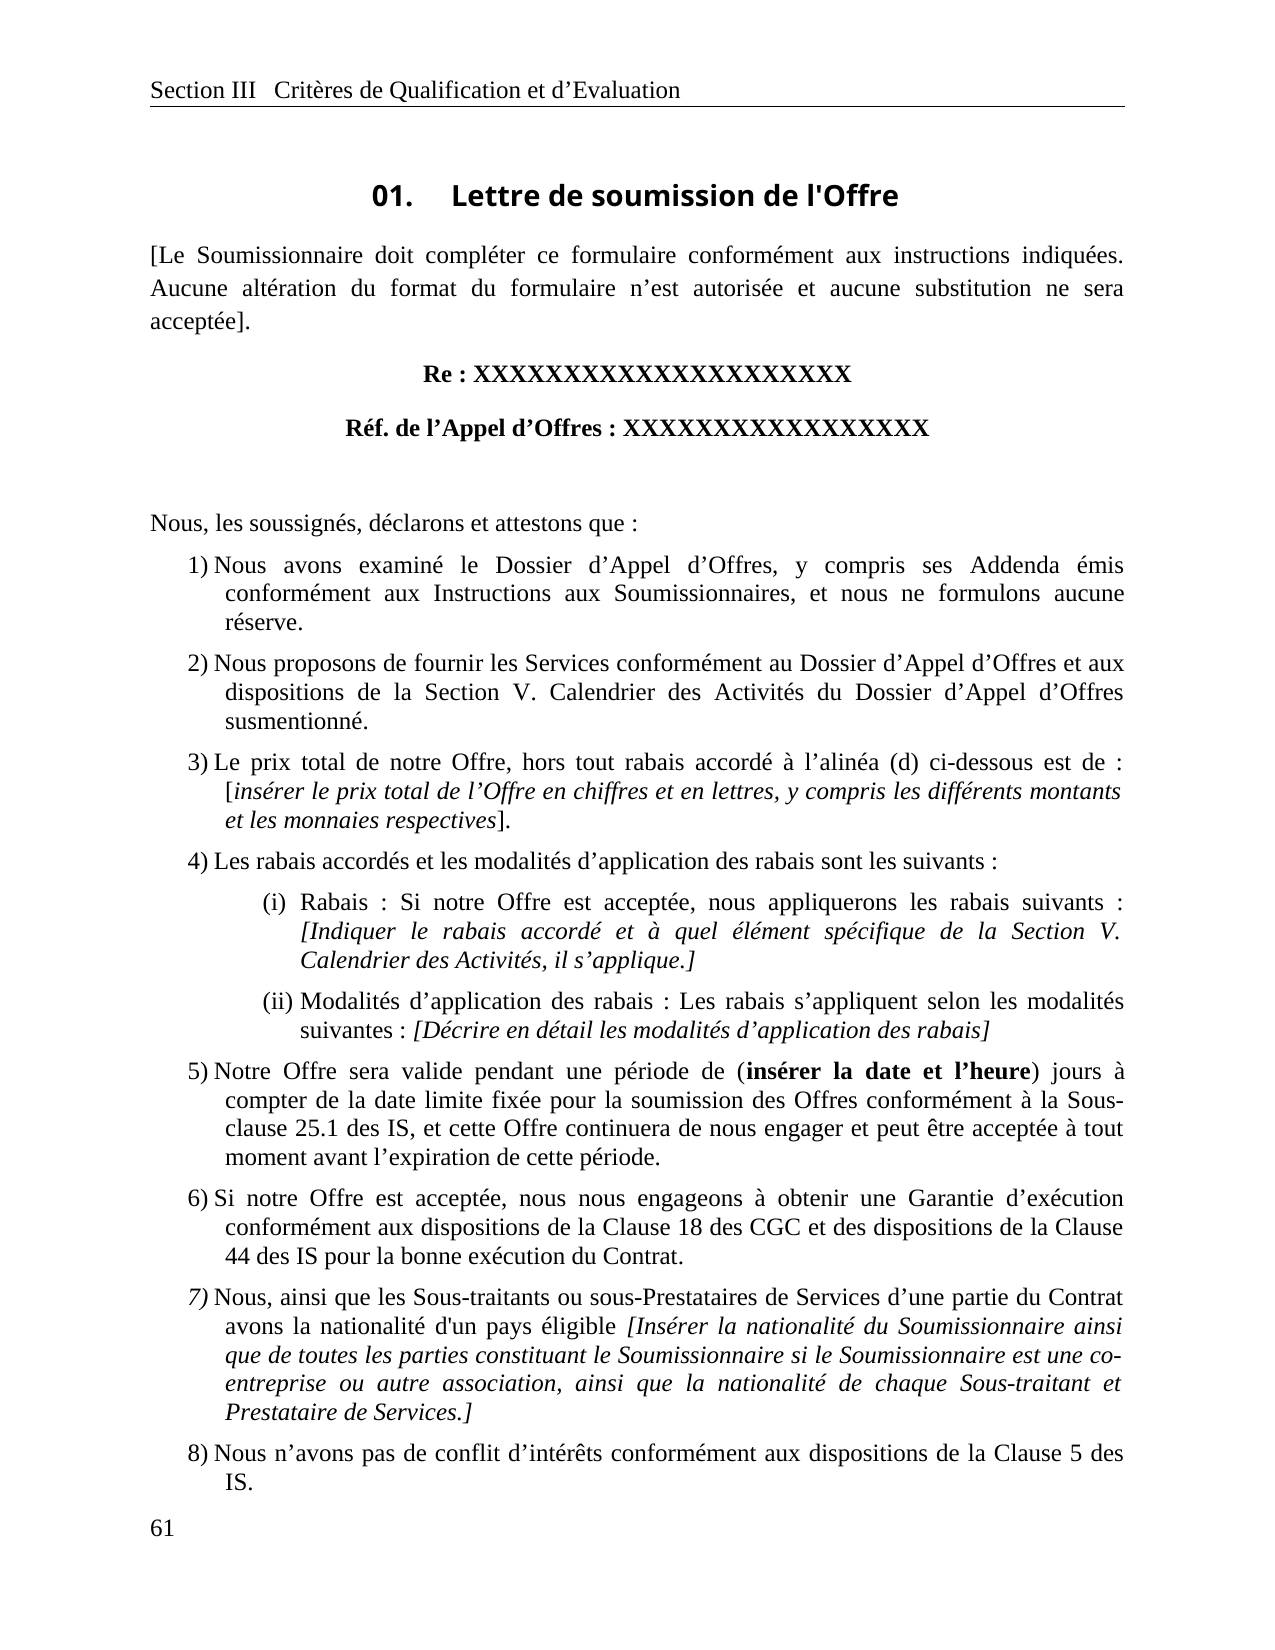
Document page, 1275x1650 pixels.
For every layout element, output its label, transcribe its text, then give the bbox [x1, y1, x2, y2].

text Nous, les soussignés, déclarons et attestons que : [150, 508, 1125, 537]
text Re : XXXXXXXXXXXXXXXXXXXXX [150, 359, 1125, 388]
list Le prix total de notre Offre, hors tout rabais accordé à l’alinéa (d) ci-dessous est de : [insérer le prix total de l’Offre en chiffres et en lettres, y compris les différents montants et les monnaies respectives]. [187, 747, 1125, 833]
list Nous avons examiné le Dossier d’Appel d’Offres, y compris ses Addenda émis conformément aux Instructions aux Soumissionnaires, et nous ne formulons aucune réserve. [187, 550, 1125, 636]
list Notre Offre sera valide pendant une période de (insérer la date et l’heure) jours à compter de la date limite fixée pour la soumission des Offres conformément à la Sous-clause 25.1 des IS, et cette Offre continuera de nous engager et peut être acceptée à tout moment avant l’expiration de cette période. [187, 1056, 1125, 1171]
list Si notre Offre est acceptée, nous nous engageons à obtenir une Garantie d’exécution conformément aux dispositions de la Clause 18 des CGC et des dispositions de la Clause 44 des IS pour la bonne exécution du Contrat. [187, 1183, 1125, 1270]
subtitle Rabais : Si notre Offre est acceptée, nous appliquerons les rabais suivants : [Indiquer le rabais accordé et à quel élément spécifique de la Section V. Calendrier des Activités, il s’applique.] [262, 887, 1125, 973]
list Nous proposons de fournir les Services conformément au Dossier d’Appel d’Offres et aux dispositions de la Section V. Calendrier des Activités du Dossier d’Appel d’Offres susmentionné. [187, 648, 1125, 735]
text [Le Soumissionnaire doit compléter ce formulaire conformément aux instructions indiquées. Aucune altération du format du formulaire n’est autorisée et aucune substitution ne sera acceptée]. [150, 240, 1125, 334]
subtitle Modalités d’application des rabais : Les rabais s’appliquent selon les modalités suivantes : [Décrire en détail les modalités d’application des rabais] [262, 986, 1125, 1043]
list Nous, ainsi que les Sous-traitants ou sous-Prestataires de Services d’une partie du Contrat avons la nationalité d'un pays éligible [Insérer la nationalité du Soumissionnaire ainsi que de toutes les parties constituant le Soumissionnaire si le Soumissionnaire est une co-entreprise ou autre association, ainsi que la nationalité de chaque Sous-traitant et Prestataire de Services.] [187, 1282, 1125, 1426]
subtitle Lettre de soumission de l'Offre [187, 175, 1125, 215]
text Réf. de l’Appel d’Offres : XXXXXXXXXXXXXXXXX [150, 413, 1125, 442]
list Les rabais accordés et les modalités d’application des rabais sont les suivants : [187, 846, 1125, 875]
list Nous n’avons pas de conflit d’intérêts conformément aux dispositions de la Clause 5 des IS. [187, 1438, 1125, 1496]
